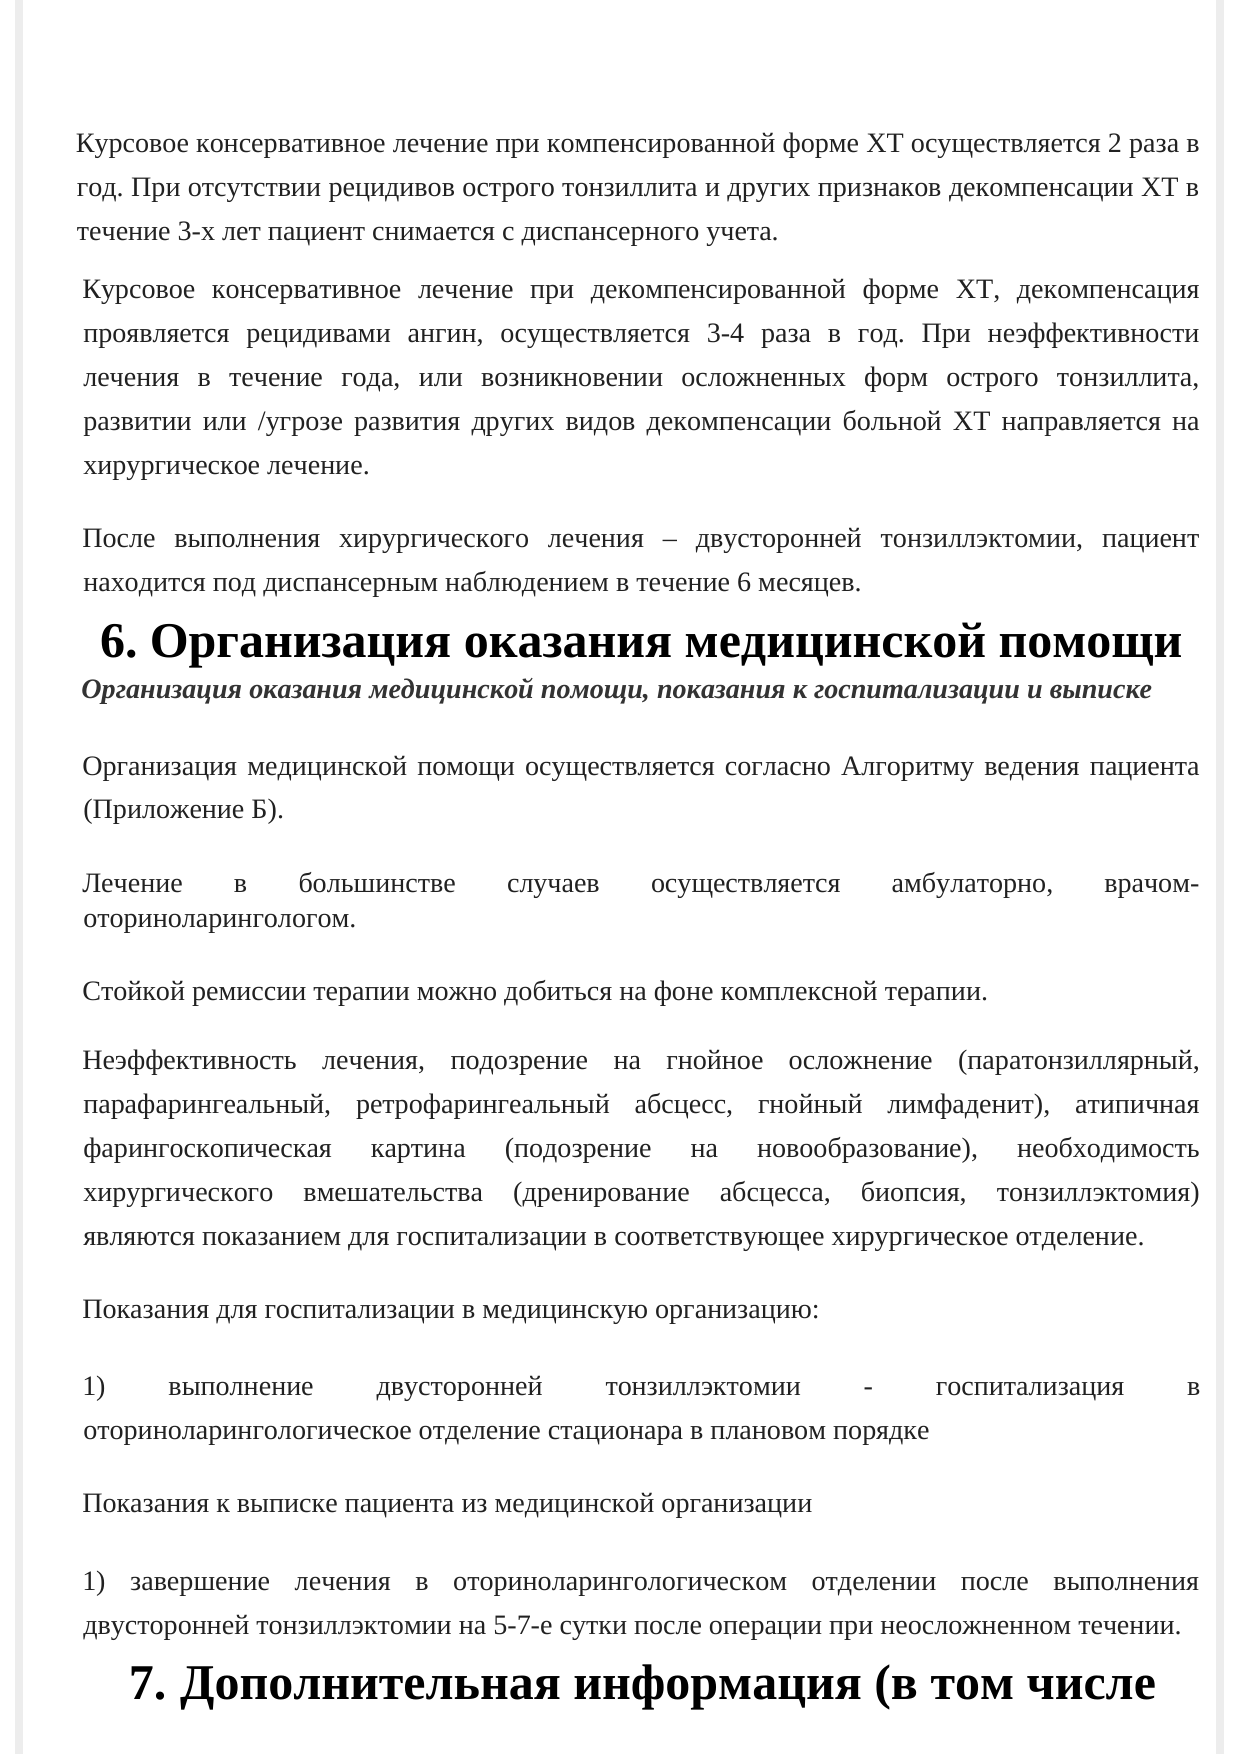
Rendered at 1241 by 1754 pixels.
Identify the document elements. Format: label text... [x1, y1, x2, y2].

text Показания к выписке пациента из медицинской организации [40, 1486, 1202, 1519]
text Неэффективность лечения, подозрение на гнойное осложнение (паратонзиллярный, парафарингеальный, ретрофарингеальный абсцесс, гнойный лимфаденит), атипичная фарингоскопическая картина (подозрение на новообразование), необходимость хирургического вмешательства (дренирование абсцесса, биопсия, тонзиллэктомия) являются показанием для госпитализации в соответствующее хирургическое отделение. [40, 1043, 1202, 1251]
text 1) выполнение двусторонней тонзиллэктомии - госпитализация в оториноларингологическое отделение стационара в плановом порядке [40, 1369, 1202, 1446]
text Организация оказания медицинской помощи, показания к госпитализации и выписке [39, 672, 1216, 705]
text Стойкой ремиссии терапии можно добиться на фоне комплексной терапии. [40, 974, 1202, 1007]
text Лечение в большинстве случаев осуществляется амбулаторно, врачом-оториноларингологом. [40, 866, 1202, 933]
text Курсовое консервативное лечение при компенсированной форме ХТ осуществляется 2 раза в год. При отсутствии рецидивов острого тонзиллита и других признаков декомпенсации ХТ в течение 3-х лет пациент снимается с диспансерного учета. [34, 127, 1202, 247]
text Показания для госпитализации в медицинскую организацию: [40, 1292, 1202, 1324]
text 1) завершение лечения в оториноларингологическом отделении после выполнения двусторонней тонзиллэктомии на 5-7-е сутки после операции при неосложненном течении. [40, 1564, 1202, 1640]
subtitle Организация оказания медицинской помощи [42, 611, 1199, 668]
text Организация медицинской помощи осуществляется согласно Алгоритму ведения пациента (Приложение Б). [40, 748, 1202, 825]
text После выполнения хирургического лечения – двусторонней тонзиллэктомии, пациент находится под диспансерным наблюдением в течение 6 месяцев. [40, 521, 1202, 598]
text 7. Дополнительная информация (в том числе [42, 1653, 1202, 1711]
text Курсовое консервативное лечение при декомпенсированной форме ХТ, декомпенсация проявляется рецидивами ангин, осуществляется 3-4 раза в год. При неэффективности лечения в течение года, или возникновении осложненных форм острого тонзиллита, развитии или /угрозе развития других видов декомпенсации больной ХТ направляется на хирургическое лечение. [40, 272, 1202, 481]
